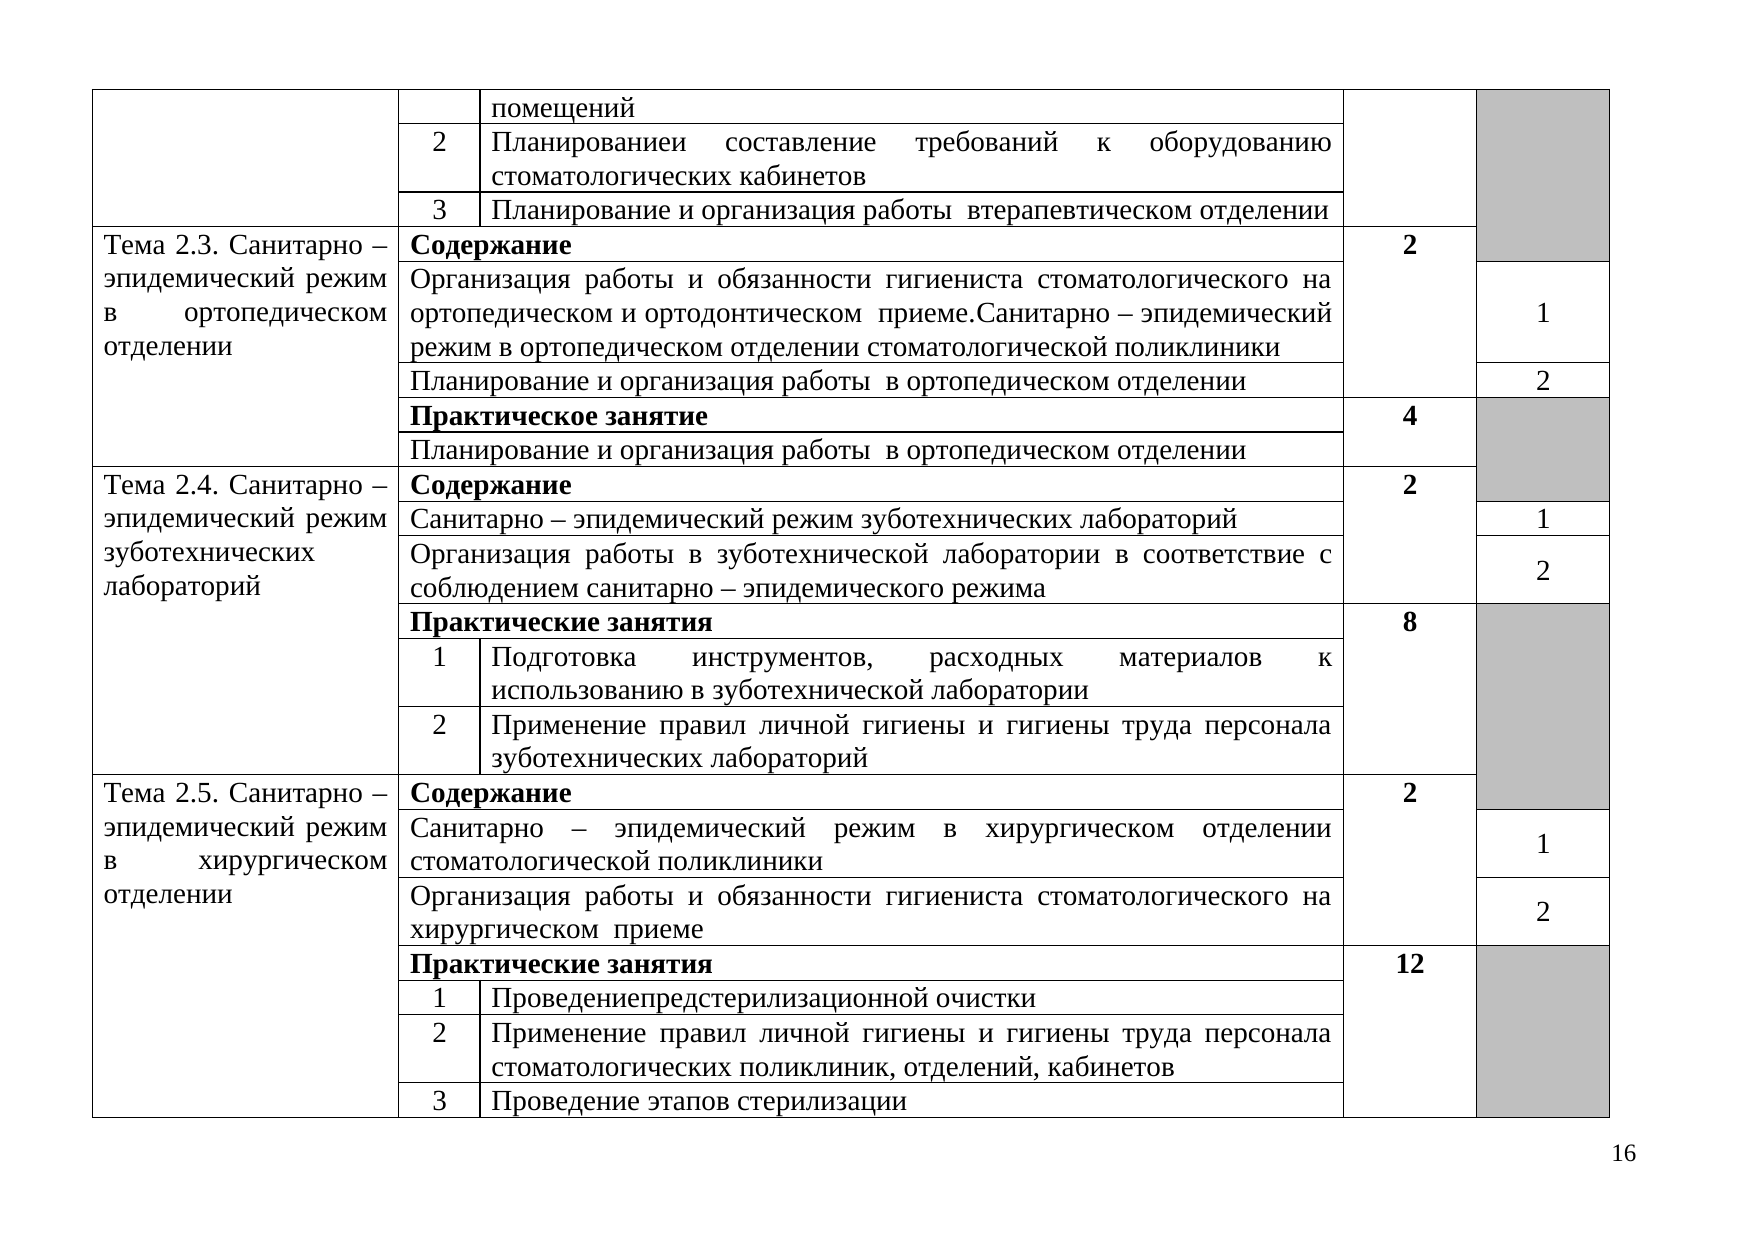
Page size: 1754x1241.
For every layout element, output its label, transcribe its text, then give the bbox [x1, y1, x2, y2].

table_cell Санитарно – эпидемический режим в хирургическом отделении стоматологической поликлиники [399, 810, 1343, 877]
table_cell 12 [1344, 946, 1476, 1117]
table_cell 2 [1477, 536, 1609, 603]
table_cell Тема 2.5. Санитарно – эпидемический режим в хирургическом отделении [93, 775, 398, 1117]
table_cell Тема 2.4. Санитарно – эпидемический режим зуботехнических лабораторий [93, 467, 398, 774]
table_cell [481, 90, 1343, 123]
table_cell Планирование и организация работы в ортопедическом отделении [399, 363, 1343, 397]
table_cell 1 [399, 90, 479, 123]
table_cell Организация работы и обязанности гигиениста стоматологического на ортопедическом и ортодонтическом приеме.Санитарно – эпидемический режим в ортопедическом отделении стоматологической поликлиники [399, 262, 1343, 362]
table_cell Содержание [399, 775, 1343, 809]
table_cell Проведение этапов стерилизации [481, 1083, 1343, 1117]
table_cell 2 [399, 124, 479, 191]
table_cell 8 [1344, 604, 1476, 774]
table_cell 2 [1344, 467, 1476, 603]
table_cell Практическое занятие [399, 398, 1343, 431]
table_cell 2 [1344, 227, 1476, 397]
table_cell Организация работы и обязанности гигиениста стоматологического на хирургическом приеме [399, 878, 1343, 945]
table_cell Планированиеи составление требований к оборудованию стоматологических кабинетов [481, 124, 1343, 191]
table_cell 2 [1477, 363, 1609, 397]
table_cell 1 [1477, 502, 1609, 535]
table_cell Проведениепредстерилизационной очистки [481, 981, 1343, 1014]
table_cell 1 [399, 639, 479, 706]
table_cell 4 [1344, 398, 1476, 466]
table_cell 1 [1477, 262, 1609, 362]
table_cell Планирование и организация работы в ортопедическом отделении [399, 433, 1343, 466]
table_cell [1477, 946, 1609, 1117]
table_cell 3 [399, 1083, 479, 1117]
table_cell Организация работы в зуботехнической лаборатории в соответствие с соблюдением санитарно – эпидемического режима [399, 536, 1343, 603]
table_cell Применение правил личной гигиены и гигиены труда персонала стоматологических поликлиник, отделений, кабинетов [481, 1015, 1343, 1082]
table_cell Практические занятия [399, 946, 1343, 979]
table_cell [1477, 604, 1609, 809]
table_cell Подготовка инструментов, расходных материалов к использованию в зуботехнической лаборатории [481, 639, 1343, 706]
table_cell Тема 2.3. Санитарно – эпидемический режим в ортопедическом отделении [93, 227, 398, 466]
table_cell Практические занятия [399, 604, 1343, 638]
table_cell 2 [399, 707, 479, 774]
table_cell 2 [1344, 775, 1476, 945]
table_cell 1 [399, 981, 479, 1014]
table_cell 3 [399, 193, 479, 226]
table_cell 2 [399, 1015, 479, 1082]
table_cell Планирование и организация работы втерапевтическом отделении [481, 193, 1343, 226]
table_cell 2 [1477, 878, 1609, 945]
table_cell Содержание [399, 227, 1343, 261]
table_cell Санитарно – эпидемический режим зуботехнических лабораторий [399, 502, 1343, 535]
table_cell Содержание [399, 467, 1343, 501]
table_cell [1477, 398, 1609, 501]
table_cell 1 [1477, 810, 1609, 877]
table_cell Применение правил личной гигиены и гигиены труда персонала зуботехнических лабораторий [481, 707, 1343, 774]
